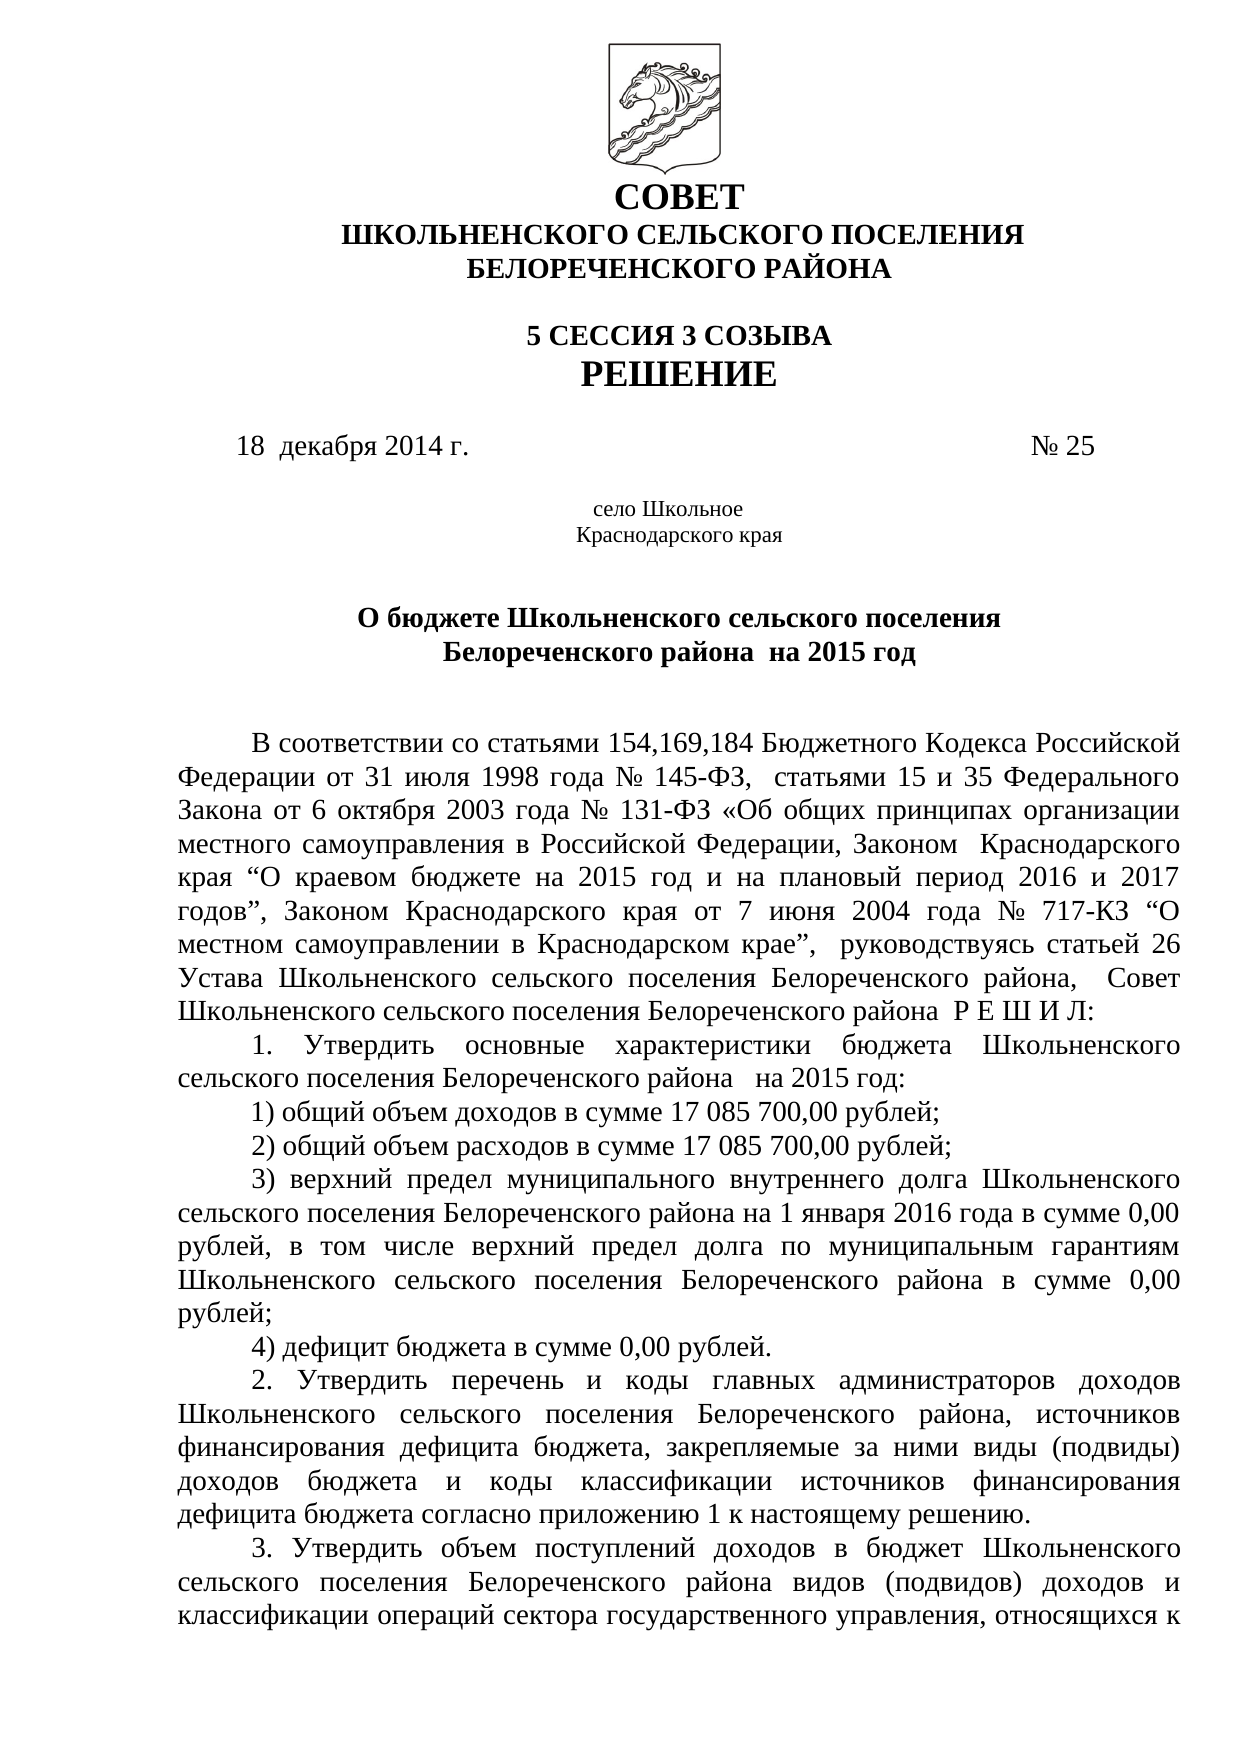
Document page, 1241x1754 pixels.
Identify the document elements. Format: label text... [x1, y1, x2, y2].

text ШКОЛЬНЕНСКОГО СЕЛЬСКОГО ПОСЕЛЕНИЯ [177, 217, 1181, 251]
text 18 декабря 2014 г. № 25 [177, 428, 1181, 462]
text 1) общий объем доходов в сумме 17 085 700,00 рублей; [177, 1094, 1181, 1128]
text СОВЕТ [177, 174, 1181, 217]
subtitle 1. Утвердить основные характеристики бюджета Школьненского сельского поселения Белореченского района на 2015 год: [177, 1027, 1181, 1094]
subtitle В соответствии со статьями 154,169,184 Бюджетного Кодекса Российской Федерации от 31 июля 1998 года № 145-ФЗ, статьями 15 и 35 Федерального Закона от 6 октября 2003 года № 131-ФЗ «Об общих принципах организации местного самоуправления в Российской Федерации, Законом Краснодарского края “О краевом бюджете на 2015 год и на плановый период 2016 и 2017 годов”, Законом Краснодарского края от 7 июня 2004 года № 717-КЗ “О местном самоуправлении в Краснодарском крае”, руководствуясь статьей 26 Устава Школьненского сельского поселения Белореченского района, Совет Школьненского сельского поселения Белореченского района Р Е Ш И Л: [177, 725, 1181, 1027]
picture [608, 43, 721, 175]
subtitle О бюджете Школьненского сельского поселения [177, 601, 1181, 634]
text Краснодарского края [177, 522, 1181, 548]
text РЕШЕНИЕ [177, 351, 1181, 394]
text 5 СЕССИЯ 3 СОЗЫВА [177, 318, 1181, 351]
text 3) верхний предел муниципального внутреннего долга Школьненского сельского поселения Белореченского района на 1 января 2016 года в сумме 0,00 рублей, в том числе верхний предел долга по муниципальным гарантиям Школьненского сельского поселения Белореченского района в сумме 0,00 рублей; [177, 1161, 1181, 1329]
text БЕЛОРЕЧЕНСКОГО РАЙОНА [177, 251, 1181, 284]
text 2. Утвердить перечень и коды главных администраторов доходов Школьненского сельского поселения Белореченского района, источников финансирования дефицита бюджета, закрепляемые за ними виды (подвиды) доходов бюджета и коды классификации источников финансирования дефицита бюджета согласно приложению 1 к настоящему решению. [177, 1362, 1181, 1530]
text 2) общий объем расходов в сумме 17 085 700,00 рублей; [177, 1128, 1181, 1161]
subtitle Белореченского района на 2015 год [177, 634, 1181, 668]
text село Школьное [177, 495, 1181, 522]
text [177, 1530, 1181, 1631]
text 4) дефицит бюджета в сумме 0,00 рублей. [177, 1329, 1181, 1362]
